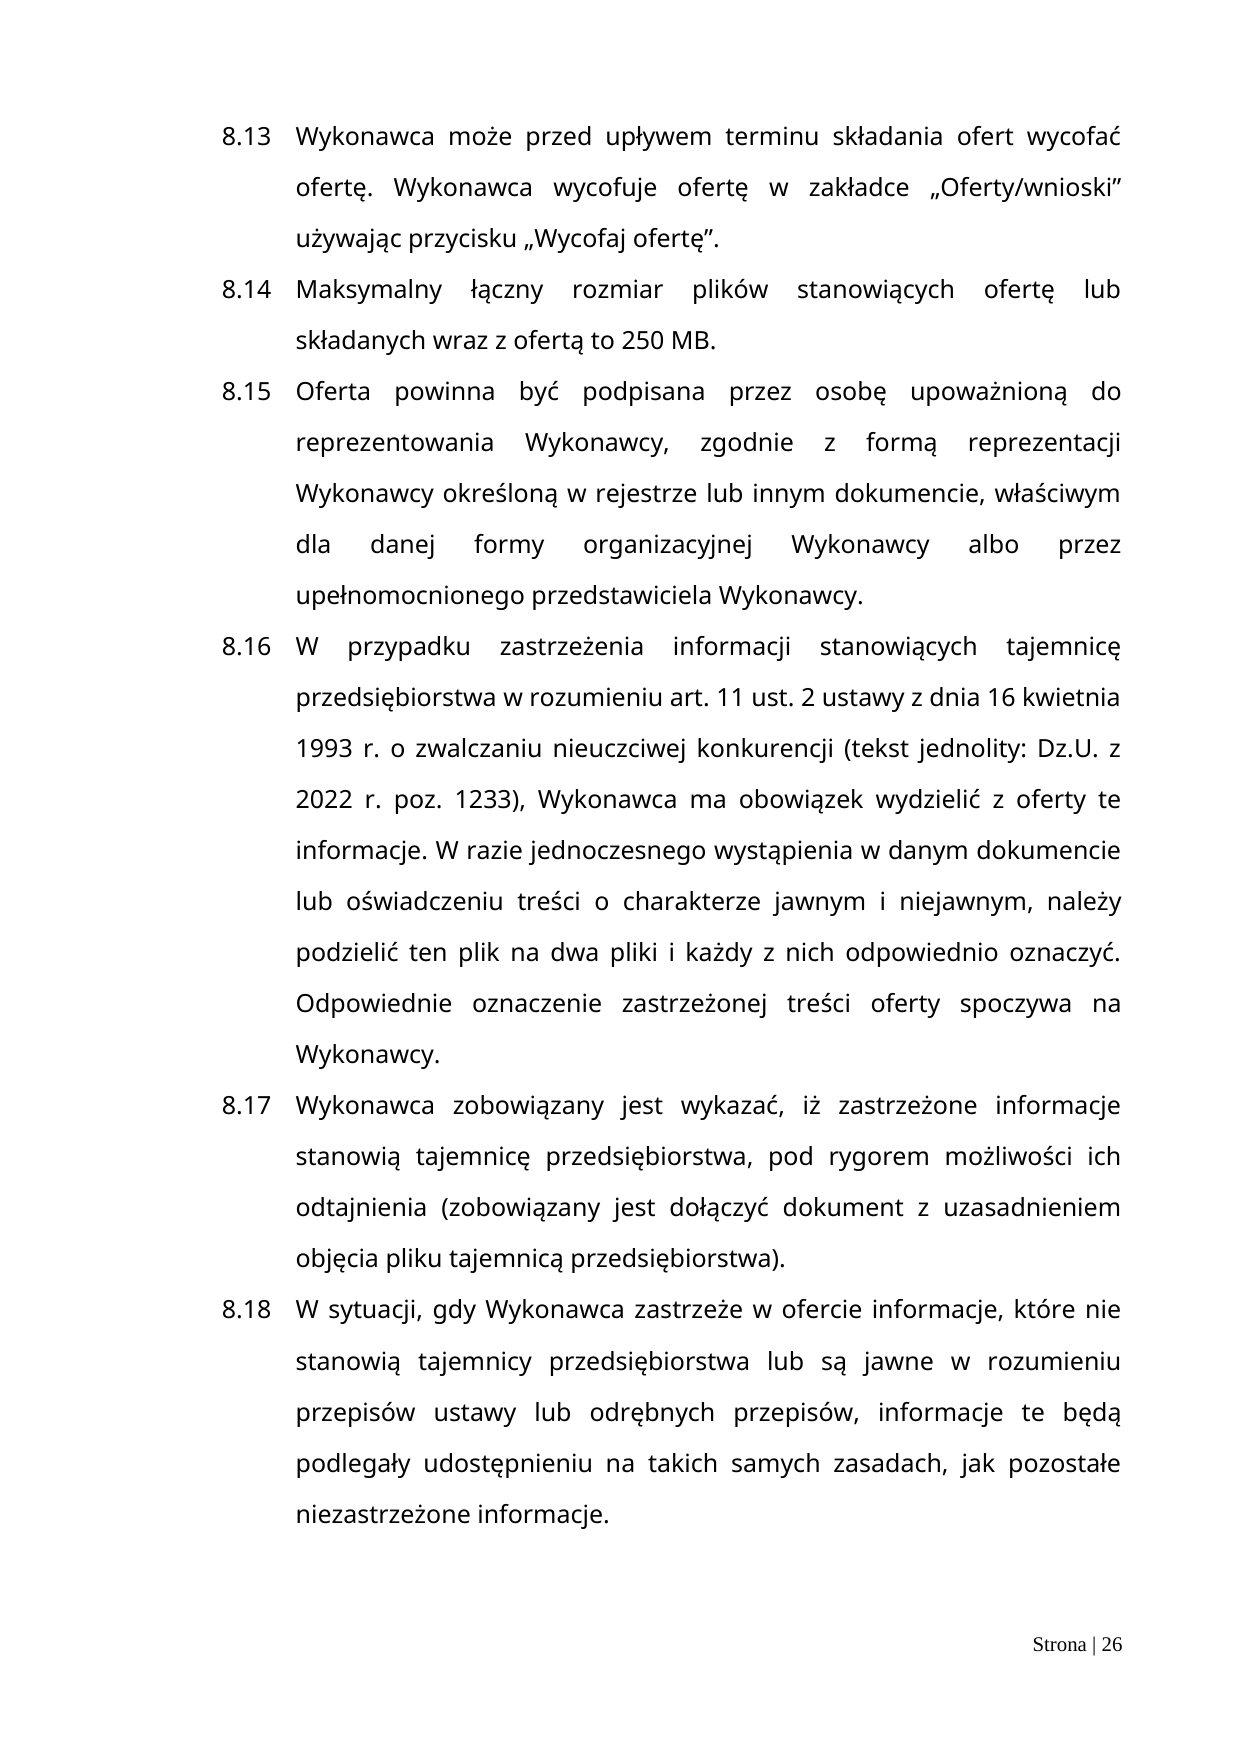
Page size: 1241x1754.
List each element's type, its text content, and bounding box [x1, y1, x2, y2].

list W przypadku zastrzeżenia informacji stanowiących tajemnicę przedsiębiorstwa w rozumieniu art. 11 ust. 2 ustawy z dnia 16 kwietnia 1993 r. o zwalczaniu nieuczciwej konkurencji (tekst jednolity: Dz.U. z 2022 r. poz. 1233), Wykonawca ma obowiązek wydzielić z oferty te informacje. W razie jednoczesnego wystąpienia w danym dokumencie lub oświadczeniu treści o charakterze jawnym i niejawnym, należy podzielić ten plik na dwa pliki i każdy z nich odpowiednio oznaczyć. Odpowiednie oznaczenie zastrzeżonej treści oferty spoczywa na Wykonawcy. [222, 628, 1122, 1071]
list Maksymalny łączny rozmiar plików stanowiących ofertę lub składanych wraz z ofertą to 250 MB. [222, 271, 1122, 356]
list Oferta powinna być podpisana przez osobę upoważnioną do reprezentowania Wykonawcy, zgodnie z formą reprezentacji Wykonawcy określoną w rejestrze lub innym dokumencie, właściwym dla danej formy organizacyjnej Wykonawcy albo przez upełnomocnionego przedstawiciela Wykonawcy. [222, 373, 1122, 612]
list W sytuacji, gdy Wykonawca zastrzeże w ofercie informacje, które nie stanowią tajemnicy przedsiębiorstwa lub są jawne w rozumieniu przepisów ustawy lub odrębnych przepisów, informacje te będą podlegały udostępnieniu na takich samych zasadach, jak pozostałe niezastrzeżone informacje. [222, 1292, 1122, 1530]
list Wykonawca może przed upływem terminu składania ofert wycofać ofertę. Wykonawca wycofuje ofertę w zakładce „Oferty/wnioski” używając przycisku „Wycofaj ofertę”. [222, 118, 1122, 254]
list Wykonawca zobowiązany jest wykazać, iż zastrzeżone informacje stanowią tajemnicę przedsiębiorstwa, pod rygorem możliwości ich odtajnienia (zobowiązany jest dołączyć dokument z uzasadnieniem objęcia pliku tajemnicą przedsiębiorstwa). [222, 1088, 1122, 1275]
